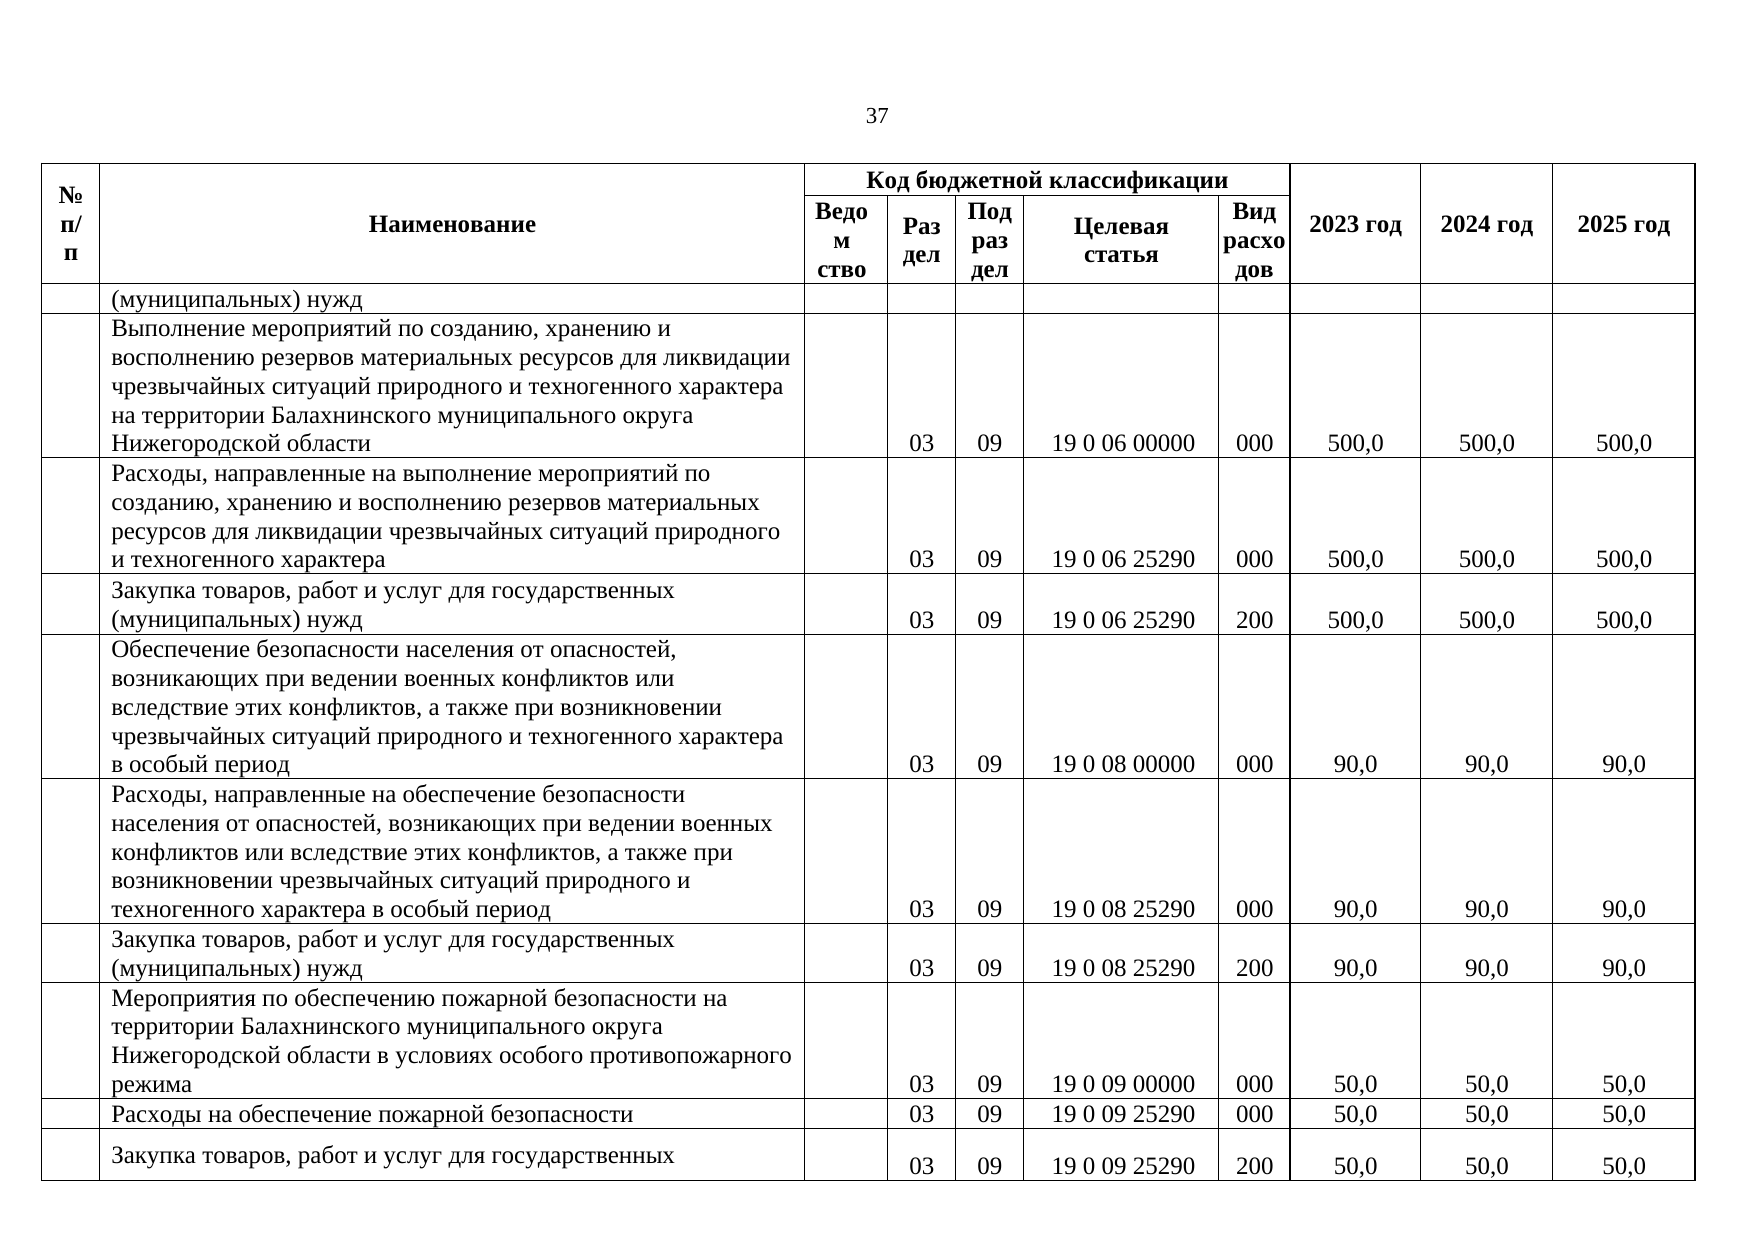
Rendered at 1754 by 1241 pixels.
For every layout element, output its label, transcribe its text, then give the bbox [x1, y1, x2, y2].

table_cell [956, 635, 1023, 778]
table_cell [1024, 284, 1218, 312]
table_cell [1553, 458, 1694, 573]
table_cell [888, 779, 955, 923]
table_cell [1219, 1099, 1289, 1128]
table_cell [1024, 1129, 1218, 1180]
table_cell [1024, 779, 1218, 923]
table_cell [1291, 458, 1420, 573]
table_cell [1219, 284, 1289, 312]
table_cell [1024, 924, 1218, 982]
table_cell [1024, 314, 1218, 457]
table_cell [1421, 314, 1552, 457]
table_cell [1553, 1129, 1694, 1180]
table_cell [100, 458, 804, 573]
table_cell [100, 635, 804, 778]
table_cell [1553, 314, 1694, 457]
table_header 2025 год [1553, 164, 1694, 283]
table_cell Целевая статья [1024, 196, 1218, 283]
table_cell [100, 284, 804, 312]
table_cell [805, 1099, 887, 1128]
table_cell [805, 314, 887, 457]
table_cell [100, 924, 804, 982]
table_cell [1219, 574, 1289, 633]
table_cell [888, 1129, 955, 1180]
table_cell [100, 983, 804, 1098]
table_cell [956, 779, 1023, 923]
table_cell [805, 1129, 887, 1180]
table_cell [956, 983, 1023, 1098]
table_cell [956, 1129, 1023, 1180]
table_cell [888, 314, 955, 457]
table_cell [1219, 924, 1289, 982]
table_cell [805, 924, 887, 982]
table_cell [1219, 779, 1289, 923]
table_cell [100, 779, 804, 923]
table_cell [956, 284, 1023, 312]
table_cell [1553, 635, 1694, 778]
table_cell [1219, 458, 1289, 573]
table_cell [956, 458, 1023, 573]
table_header Наименование [100, 164, 804, 283]
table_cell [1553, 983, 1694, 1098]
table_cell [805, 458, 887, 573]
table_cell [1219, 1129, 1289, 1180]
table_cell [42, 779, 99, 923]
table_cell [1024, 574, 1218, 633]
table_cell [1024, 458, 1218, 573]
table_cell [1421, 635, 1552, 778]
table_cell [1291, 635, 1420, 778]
table_header 2023 год [1291, 164, 1420, 283]
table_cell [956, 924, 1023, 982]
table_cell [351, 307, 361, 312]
table_header № п/п [42, 164, 99, 283]
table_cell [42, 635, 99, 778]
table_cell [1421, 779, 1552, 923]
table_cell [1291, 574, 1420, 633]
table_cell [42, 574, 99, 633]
table_cell Раз дел [888, 196, 955, 283]
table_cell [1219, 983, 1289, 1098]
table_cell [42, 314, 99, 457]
table_header 2024 год [1421, 164, 1552, 283]
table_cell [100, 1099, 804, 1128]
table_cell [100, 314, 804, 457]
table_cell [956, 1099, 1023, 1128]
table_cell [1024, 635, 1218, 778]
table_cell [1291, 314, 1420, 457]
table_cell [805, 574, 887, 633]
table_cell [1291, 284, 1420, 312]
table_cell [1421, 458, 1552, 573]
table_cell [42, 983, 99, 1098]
table_cell Под раз дел [956, 196, 1023, 283]
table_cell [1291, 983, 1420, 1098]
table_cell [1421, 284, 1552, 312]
table_header Код бюджетной классификации [805, 164, 1289, 195]
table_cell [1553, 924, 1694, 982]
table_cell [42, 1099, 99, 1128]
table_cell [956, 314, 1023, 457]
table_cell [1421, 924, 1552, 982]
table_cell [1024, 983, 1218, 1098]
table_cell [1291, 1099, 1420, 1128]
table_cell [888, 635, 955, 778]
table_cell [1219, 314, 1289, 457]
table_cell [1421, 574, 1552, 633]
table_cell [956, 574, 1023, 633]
table_cell Вид расхо дов [1219, 196, 1289, 283]
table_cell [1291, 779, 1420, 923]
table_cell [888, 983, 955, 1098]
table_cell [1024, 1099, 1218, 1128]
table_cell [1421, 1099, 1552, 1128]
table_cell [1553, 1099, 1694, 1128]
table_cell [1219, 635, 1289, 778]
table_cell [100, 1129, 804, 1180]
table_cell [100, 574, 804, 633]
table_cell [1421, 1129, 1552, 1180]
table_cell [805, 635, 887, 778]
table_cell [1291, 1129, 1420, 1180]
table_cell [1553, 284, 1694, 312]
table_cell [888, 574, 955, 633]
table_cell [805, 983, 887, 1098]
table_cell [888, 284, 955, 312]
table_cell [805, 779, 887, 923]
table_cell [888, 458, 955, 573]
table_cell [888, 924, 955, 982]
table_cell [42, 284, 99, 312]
table_cell Ведом ство [805, 196, 887, 283]
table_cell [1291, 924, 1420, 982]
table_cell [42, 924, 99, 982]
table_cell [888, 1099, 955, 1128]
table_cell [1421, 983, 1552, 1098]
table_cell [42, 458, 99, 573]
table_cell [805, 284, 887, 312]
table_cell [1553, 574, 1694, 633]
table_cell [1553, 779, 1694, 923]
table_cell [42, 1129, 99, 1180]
